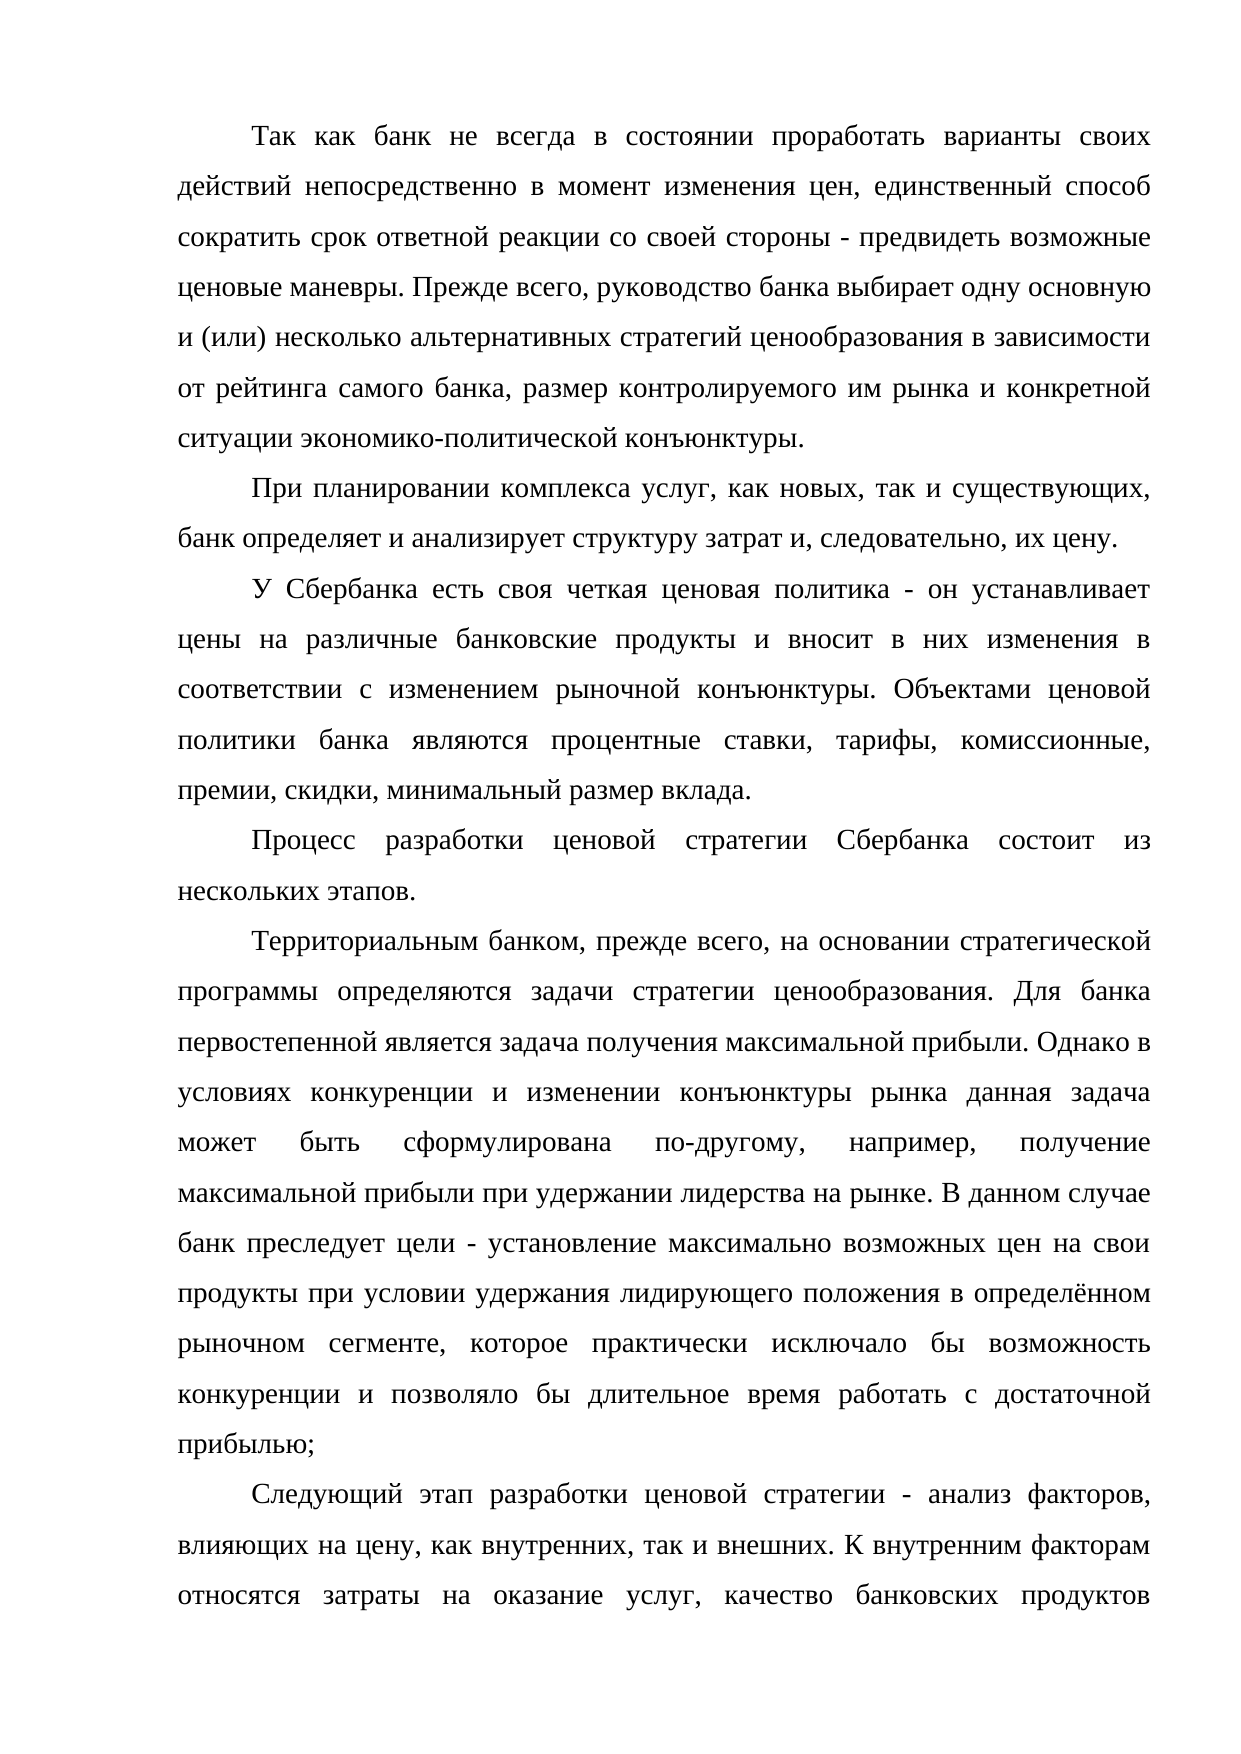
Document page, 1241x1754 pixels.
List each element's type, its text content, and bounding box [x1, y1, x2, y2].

text Так как банк не всегда в состоянии проработать варианты своих действий непосредственно в момент изменения цен, единственный способ сократить срок ответной реакции со своей стороны - предвидеть возможные ценовые маневры. Прежде всего, руководство банка выбирает одну основную и (или) несколько альтернативных стратегий ценообразования в зависимости от рейтинга самого банка, размер контролируемого им рынка и конкретной ситуации экономико-политической конъюнктуры. [177, 118, 1152, 453]
text Процесс разработки ценовой стратегии Сбербанка состоит из нескольких этапов. [177, 822, 1152, 906]
text При планировании комплекса услуг, как новых, так и существующих, банк определяет и анализирует структуру затрат и, следовательно, их цену. [177, 470, 1152, 554]
text Территориальным банком, прежде всего, на основании стратегической программы определяются задачи стратегии ценообразования. Для банка первостепенной является задача получения максимальной прибыли. Однако в условиях конкуренции и изменении конъюнктуры рынка данная задача может быть сформулирована по-другому, например, получение максимальной прибыли при удержании лидерства на рынке. В данном случае банк преследует цели - установление максимально возможных цен на свои продукты при условии удержания лидирующего положения в определённом рыночном сегменте, которое практически исключало бы возможность конкуренции и позволяло бы длительное время работать с достаточной прибылью; [177, 923, 1152, 1460]
text У Сбербанка есть своя четкая ценовая политика - он устанавливает цены на различные банковские продукты и вносит в них изменения в соответствии с изменением рыночной конъюнктуры. Объектами ценовой политики банка являются процентные ставки, тарифы, комиссионные, премии, скидки, минимальный размер вклада. [177, 571, 1152, 806]
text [177, 1477, 1152, 1611]
